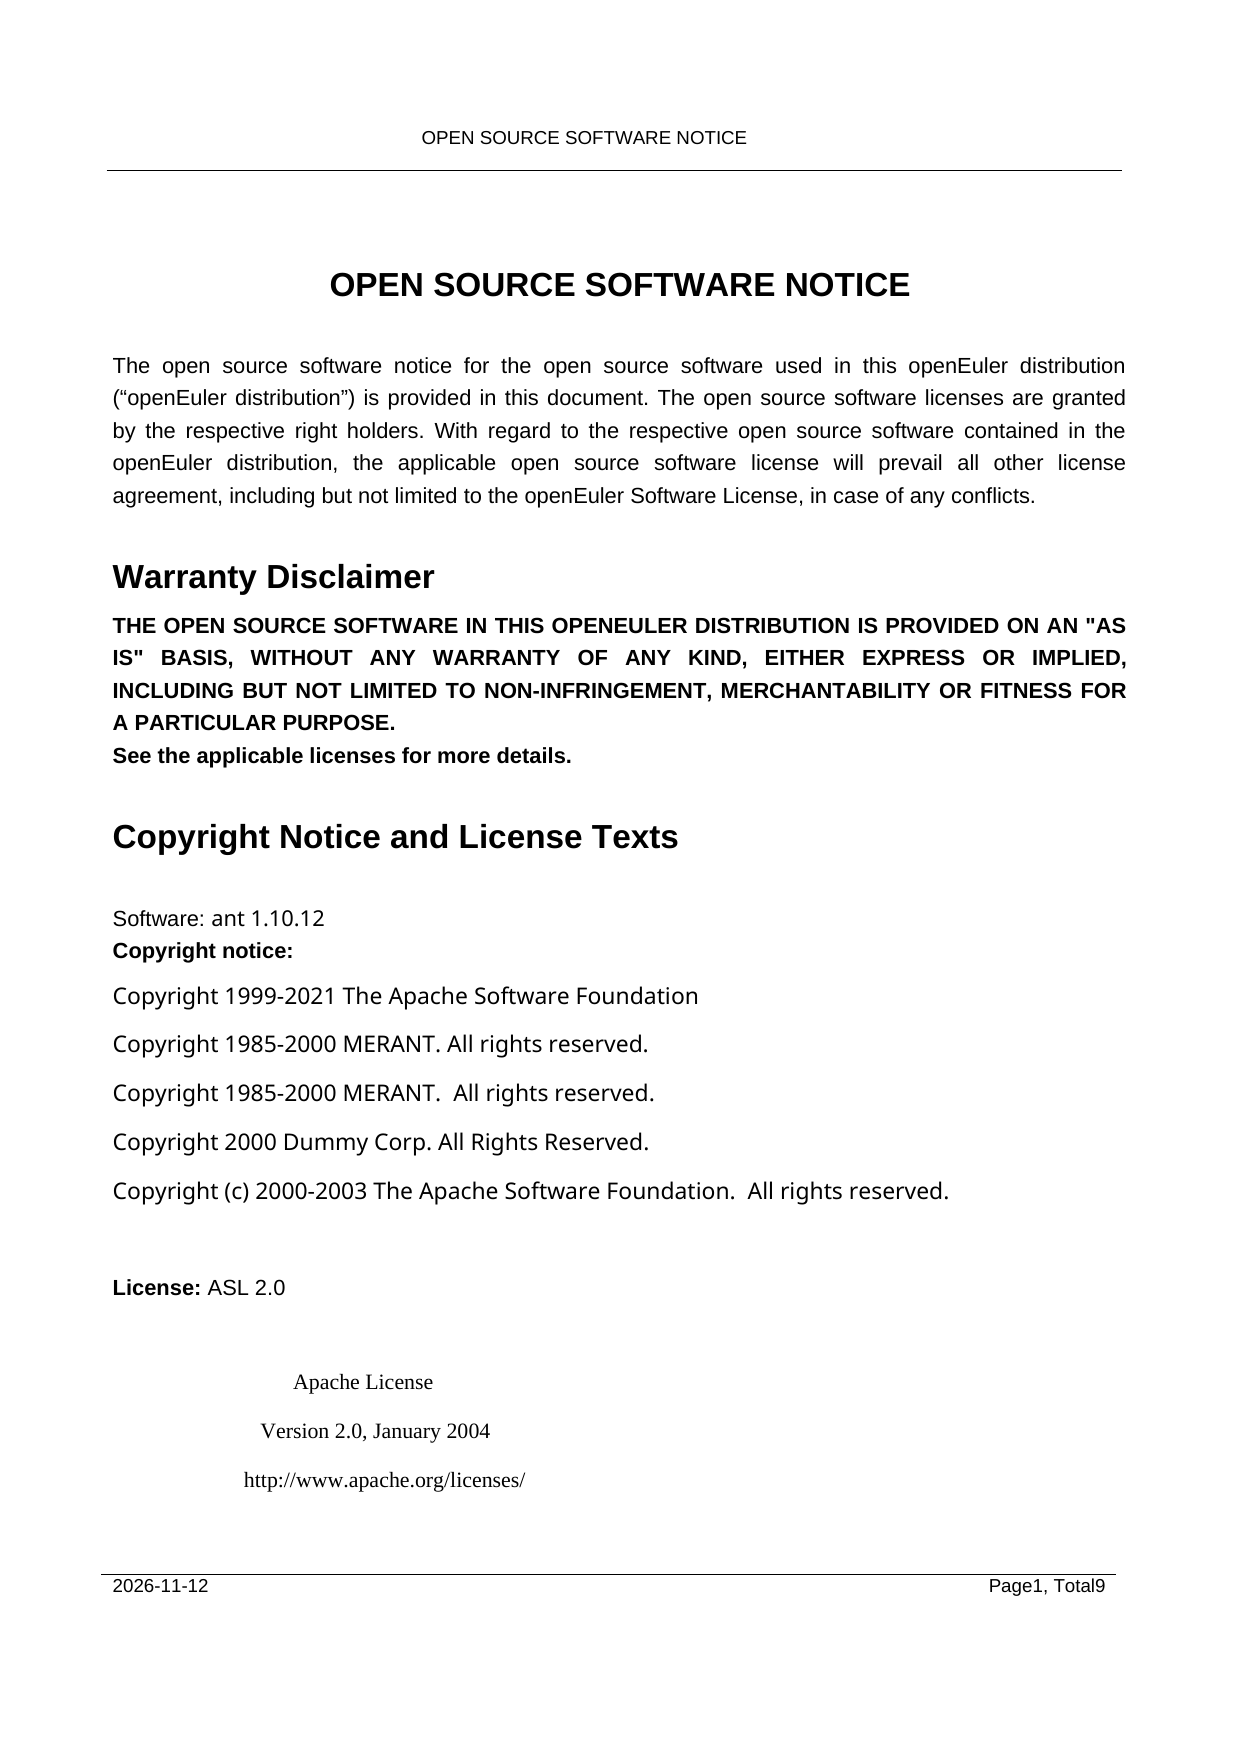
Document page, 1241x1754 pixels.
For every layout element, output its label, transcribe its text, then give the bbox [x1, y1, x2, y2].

text Warranty Disclaimer [112, 544, 1128, 609]
text Copyright notice: [112, 934, 1128, 966]
text The open source software notice for the open source software used in this openEuler distribution (“openEuler distribution”) is provided in this document. The open source software licenses are granted by the respective right holders. With regard to the respective open source software contained in the openEuler distribution, the applicable open source software license will prevail all other license agreement, including but not limited to the openEuler Software License, in case of any conflicts. [112, 349, 1128, 511]
text Software: ant 1.10.12 [112, 901, 1128, 934]
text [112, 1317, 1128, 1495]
text Copyright Notice and License Texts [112, 804, 1128, 869]
text OPEN SOURCE SOFTWARE NOTICE [112, 251, 1128, 316]
text Copyright 1999-2021 The Apache Software Foundation Copyright 1985-2000 MERANT. All rights reserved. Copyright 1985-2000 MERANT. All rights reserved. Copyright 2000 Dummy Corp. All Rights Reserved. Copyright (c) 2000-2003 The Apache Software Foundation. All rights reserved. [112, 979, 1128, 1255]
text THE OPEN SOURCE SOFTWARE IN THIS OPENEULER DISTRIBUTION IS PROVIDED ON AN "AS IS" BASIS, WITHOUT ANY WARRANTY OF ANY KIND, EITHER EXPRESS OR IMPLIED, INCLUDING BUT NOT LIMITED TO NON-INFRINGEMENT, MERCHANTABILITY OR FITNESS FOR A PARTICULAR PURPOSE. See the applicable licenses for more details. [112, 609, 1128, 771]
text License: ASL 2.0 [112, 1272, 1128, 1304]
